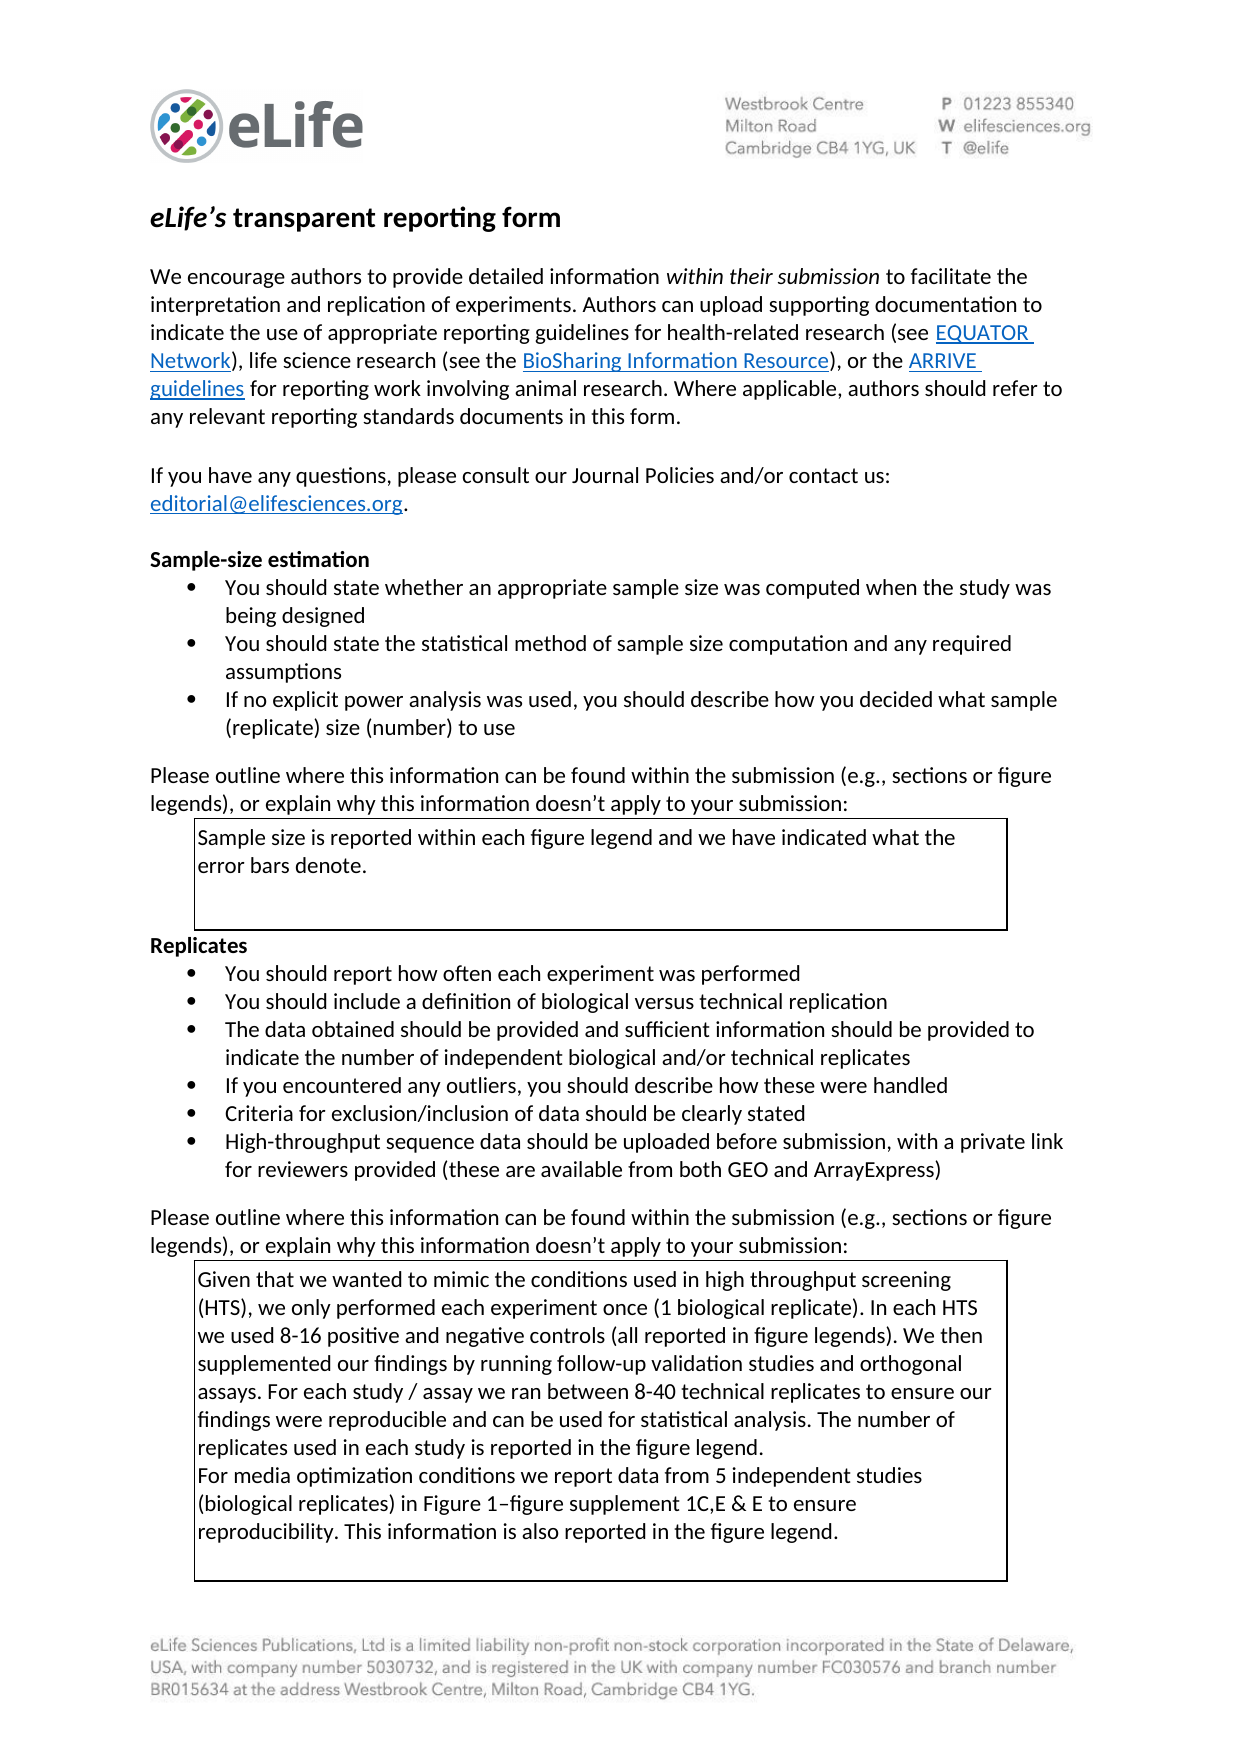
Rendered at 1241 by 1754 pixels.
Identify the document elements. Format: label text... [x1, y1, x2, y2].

picture [0, 1593, 1241, 1713]
list If no explicit power analysis was used, you should describe how you decided what sample (replicate) size (number) to use [187, 685, 1090, 741]
picture [150, 89, 363, 163]
text We encourage authors to provide detailed information within their submission to facilitate the interpretation and replication of experiments. Authors can upload supporting documentation to indicate the use of appropriate reporting guidelines for health-related research (see EQUATOR Network), life science research (see the BioSharing Information Resource), or the ARRIVE guidelines for reporting work involving animal research. Where applicable, authors should refer to any relevant reporting standards documents in this form. [150, 262, 1090, 430]
text Given that we wanted to mimic the conditions used in high throughput screening (HTS), we only performed each experiment once (1 biological replicate). In each HTS we used 8-16 positive and negative controls (all reported in figure legends). We then supplemented our findings by running follow-up validation studies and orthogonal assays. For each study / assay we ran between 8-40 technical replicates to ensure our findings were reproducible and can be used for statistical analysis. The number of replicates used in each study is reported in the figure legend. [195, 1263, 1006, 1461]
text If you have any questions, please consult our Journal Policies and/or contact us: editorial@elifesciences.org. [150, 461, 1090, 517]
text eLife’s transparent reporting form [150, 199, 1090, 234]
list You should include a definition of biological versus technical replication [187, 987, 1090, 1015]
list You should report how often each experiment was performed [187, 959, 1090, 987]
picture [683, 16, 1240, 188]
text Sample size is reported within each figure legend and we have indicated what the error bars denote. [195, 821, 1006, 881]
list The data obtained should be provided and sufficient information should be provided to indicate the number of independent biological and/or technical replicates [187, 1015, 1090, 1071]
list High-throughput sequence data should be uploaded before submission, with a private link for reviewers provided (these are available from both GEO and ArrayExpress) [187, 1127, 1090, 1183]
text Sample-size estimation [150, 545, 1090, 573]
list If you encountered any outliers, you should describe how these were handled [187, 1071, 1090, 1099]
list You should state whether an appropriate sample size was computed when the study was being designed [187, 573, 1090, 629]
text Replicates [150, 846, 1090, 959]
text For media optimization conditions we report data from 5 independent studies (biological replicates) in Figure 1–figure supplement 1C,E & E to ensure reproducibility. This information is also reported in the figure legend. [197, 1461, 1004, 1546]
list Criteria for exclusion/inclusion of data should be clearly stated [187, 1099, 1090, 1127]
list You should state the statistical method of sample size computation and any required assumptions [187, 629, 1090, 685]
